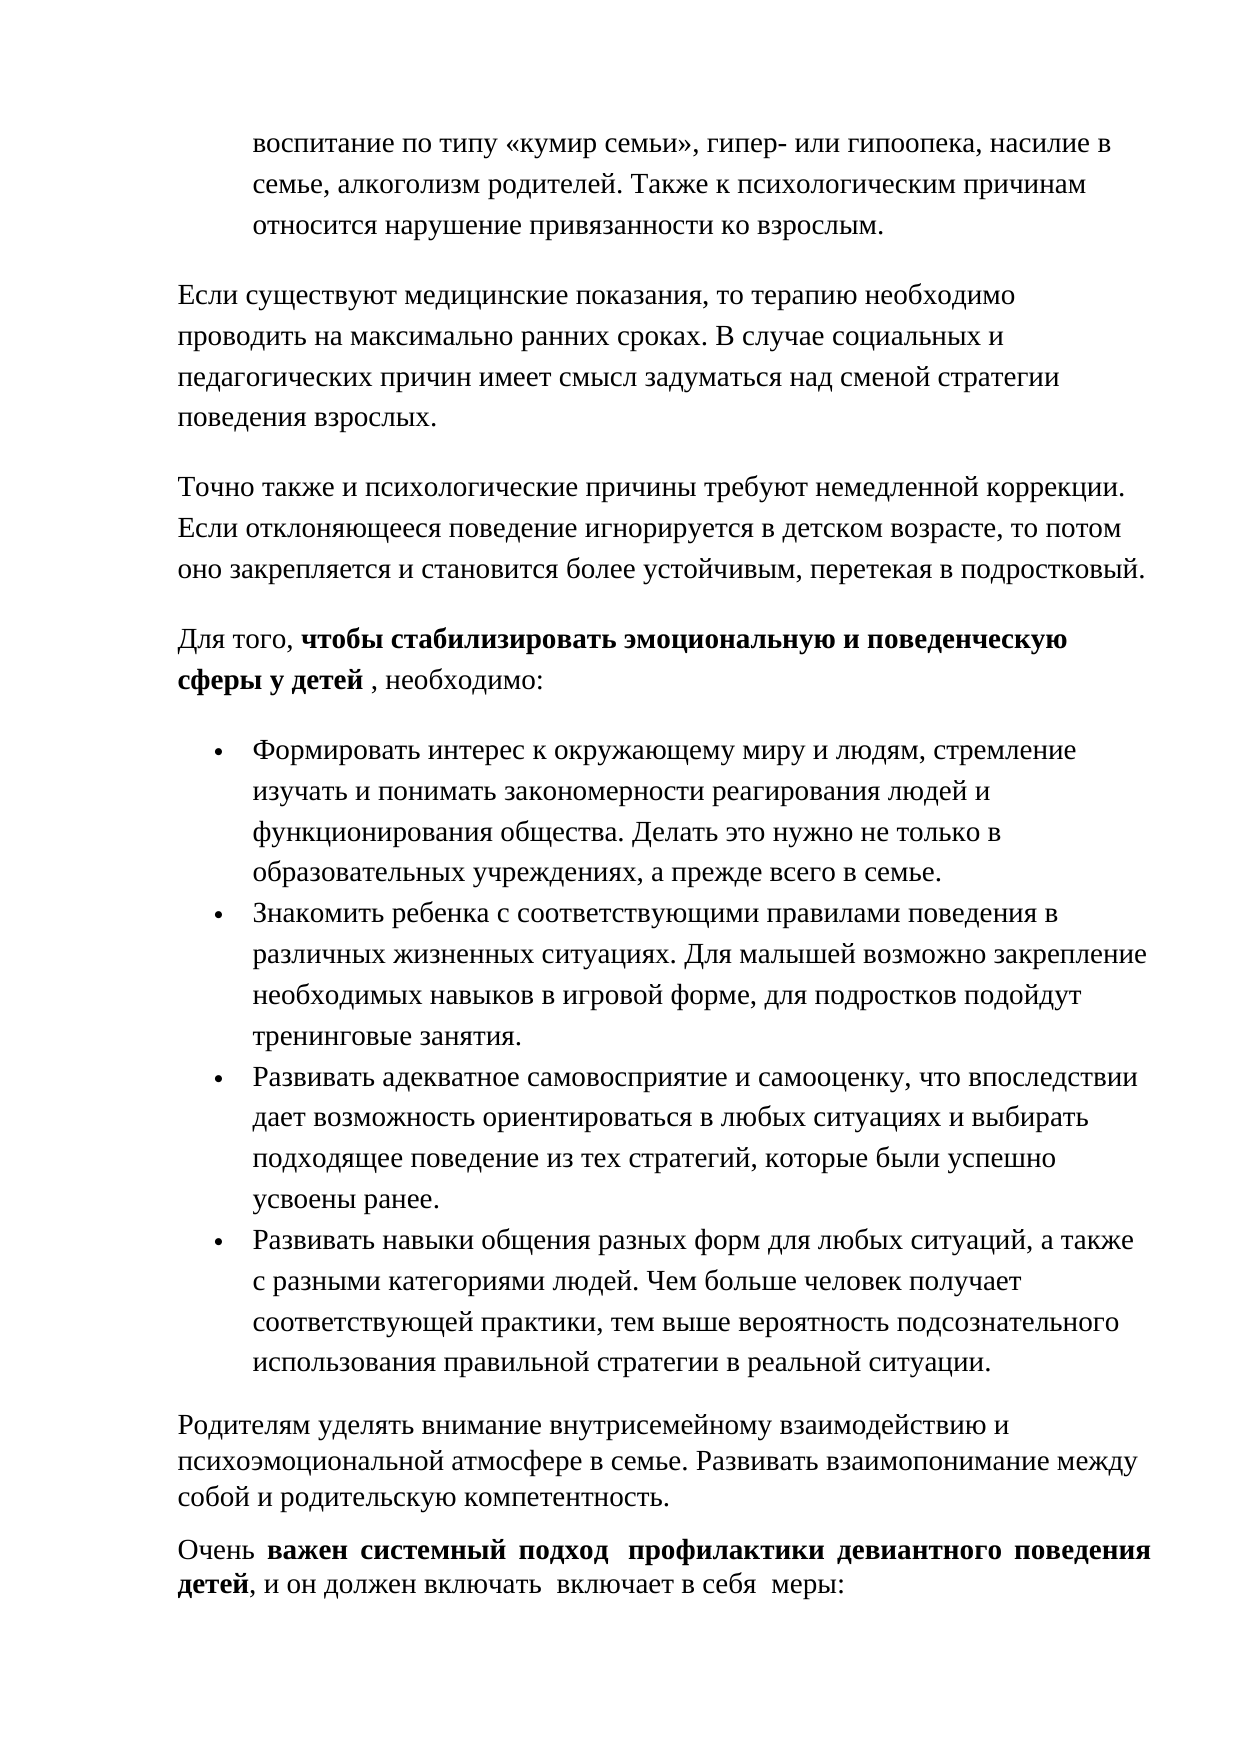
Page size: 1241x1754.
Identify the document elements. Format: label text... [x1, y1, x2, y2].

list Развивать адекватное самовосприятие и самооценку, что впоследствии дает возможность ориентироваться в любых ситуациях и выбирать подходящее поведение из тех стратегий, которые были успешно усвоены ранее. [215, 1051, 1152, 1215]
list Формировать интерес к окружающему миру и людям, стремление изучать и понимать закономерности реагирования людей и функционирования общества. Делать это нужно не только в образовательных учреждениях, а прежде всего в семье. [215, 725, 1152, 888]
text Родителям уделять внимание внутрисемейному взаимодействию и психоэмоциональной атмосфере в семье. Развивать взаимопонимание между собой и родительскую компетентность. [177, 1407, 1152, 1513]
text Если существуют медицинские показания, то терапию необходимо проводить на максимально ранних сроках. В случае социальных и педагогических причин имеет смысл задуматься над сменой стратегии поведения взрослых. [177, 270, 1152, 433]
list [215, 118, 1152, 241]
list Знакомить ребенка с соответствующими правилами поведения в различных жизненных ситуациях. Для малышей возможно закрепление необходимых навыков в игровой форме, для подростков подойдут тренинговые занятия. [215, 888, 1152, 1051]
text Для того, чтобы стабилизировать эмоциональную и поведенческую сферы у детей , необходимо: [177, 614, 1152, 696]
text Очень важен системный подход профилактики девиантного поведения детей, и он должен включать включает в себя меры: [177, 1532, 1152, 1599]
text Точно также и психологические причины требуют немедленной коррекции. Если отклоняющееся поведение игнорируется в детском возрасте, то потом оно закрепляется и становится более устойчивым, перетекая в подростковый. [177, 462, 1152, 585]
list Развивать навыки общения разных форм для любых ситуаций, а также с разными категориями людей. Чем больше человек получает соответствующей практики, тем выше вероятность подсознательного использования правильной стратегии в реальной ситуации. [215, 1215, 1152, 1378]
